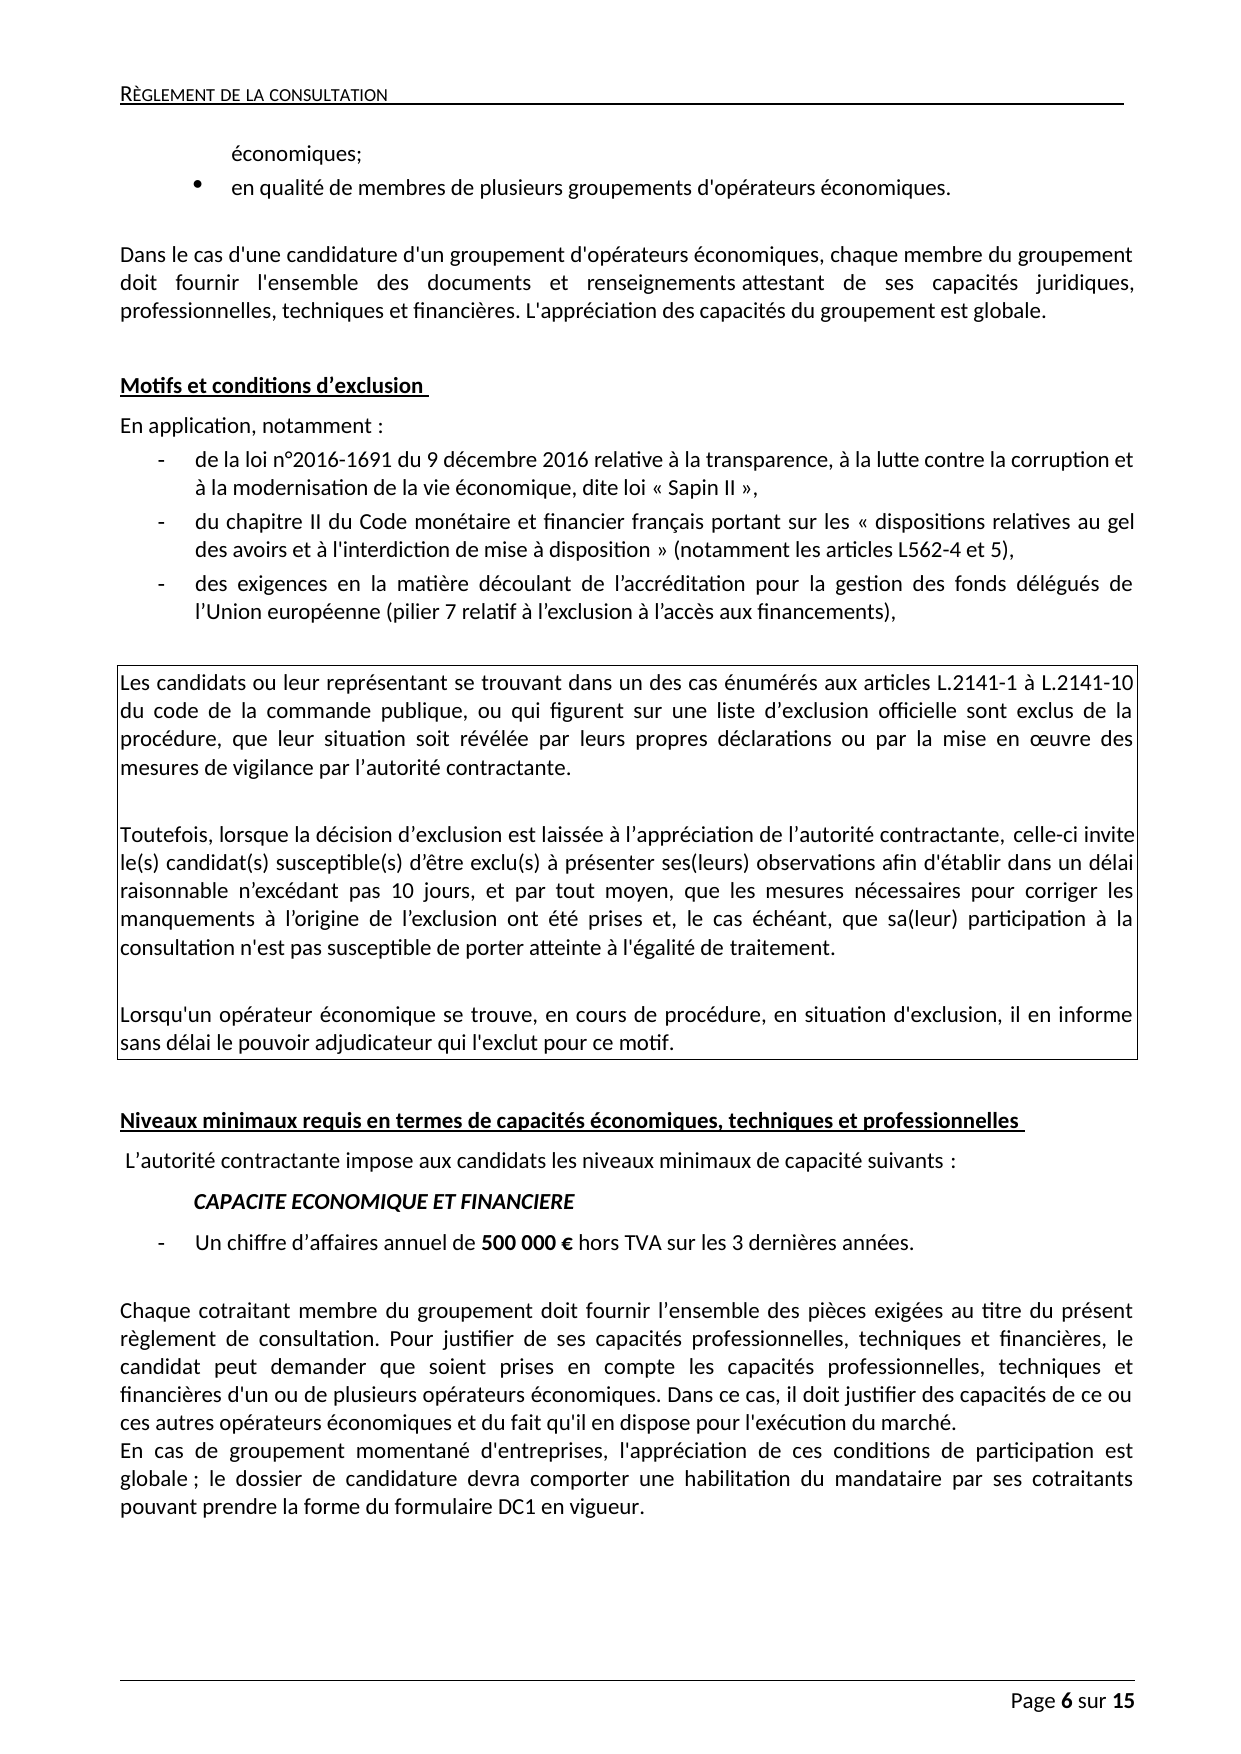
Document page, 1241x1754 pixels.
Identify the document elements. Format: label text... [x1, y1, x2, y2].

text En application, notamment : [120, 412, 1135, 439]
text Lorsqu'un opérateur économique se trouve, en cours de procédure, en situation d'exclusion, il en informe sans délai le pouvoir adjudicateur qui l'exclut pour ce motif. [118, 997, 1137, 1059]
list des exigences en la matière découlant de l’accréditation pour la gestion des fonds délégués de l’Union européenne (pilier 7 relatif à l’exclusion à l’accès aux financements), [157, 569, 1135, 626]
subtitle Niveaux minimaux requis en termes de capacités économiques, techniques et professionnelles [120, 1106, 1135, 1134]
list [193, 139, 1135, 167]
subtitle Motifs et conditions d’exclusion [120, 371, 1135, 399]
subtitle CAPACITE ECONOMIQUE ET FINANCIERE [194, 1187, 1135, 1215]
text L’autorité contractante impose aux candidats les niveaux minimaux de capacité suivants : [120, 1147, 1135, 1175]
text Chaque cotraitant membre du groupement doit fournir l’ensemble des pièces exigées au titre du présent règlement de consultation. Pour justifier de ses capacités professionnelles, techniques et financières, le candidat peut demander que soient prises en compte les capacités professionnelles, techniques et financières d'un ou de plusieurs opérateurs économiques. Dans ce cas, il doit justifier des capacités de ce ou ces autres opérateurs économiques et du fait qu'il en dispose pour l'exécution du marché. [120, 1296, 1135, 1436]
text Les candidats ou leur représentant se trouvant dans un des cas énumérés aux articles L.2141-1 à L.2141-10 du code de la commande publique, ou qui figurent sur une liste d’exclusion officielle sont exclus de la procédure, que leur situation soit révélée par leurs propres déclarations ou par la mise en œuvre des mesures de vigilance par l’autorité contractante. [118, 666, 1137, 781]
text Toutefois, lorsque la décision d’exclusion est laissée à l’appréciation de l’autorité contractante, celle-ci invite le(s) candidat(s) susceptible(s) d’être exclu(s) à présenter ses(leurs) observations afin d'établir dans un délai raisonnable n’excédant pas 10 jours, et par tout moyen, que les mesures nécessaires pour corriger les manquements à l’origine de l’exclusion ont été prises et, le cas échéant, que sa(leur) participation à la consultation n'est pas susceptible de porter atteinte à l'égalité de traitement. [118, 817, 1137, 961]
list en qualité de membres de plusieurs groupements d'opérateurs économiques. [193, 173, 1135, 201]
list du chapitre II du Code monétaire et financier français portant sur les « dispositions relatives au gel des avoirs et à l'interdiction de mise à disposition » (notamment les articles L562-4 et 5), [157, 507, 1135, 563]
text Dans le cas d'une candidature d'un groupement d'opérateurs économiques, chaque membre du groupement doit fournir l'ensemble des documents et renseignements attestant de ses capacités juridiques, professionnelles, techniques et financières. L'appréciation des capacités du groupement est globale. [120, 241, 1135, 324]
list de la loi n°2016-1691 du 9 décembre 2016 relative à la transparence, à la lutte contre la corruption et à la modernisation de la vie économique, dite loi « Sapin II », [157, 446, 1135, 502]
text En cas de groupement momentané d'entreprises, l'appréciation de ces conditions de participation est globale ; le dossier de candidature devra comporter une habilitation du mandataire par ses cotraitants pouvant prendre la forme du formulaire DC1 en vigueur. [120, 1436, 1135, 1520]
list Un chiffre d’affaires annuel de 500 000 € hors TVA sur les 3 dernières années. [157, 1228, 1135, 1256]
